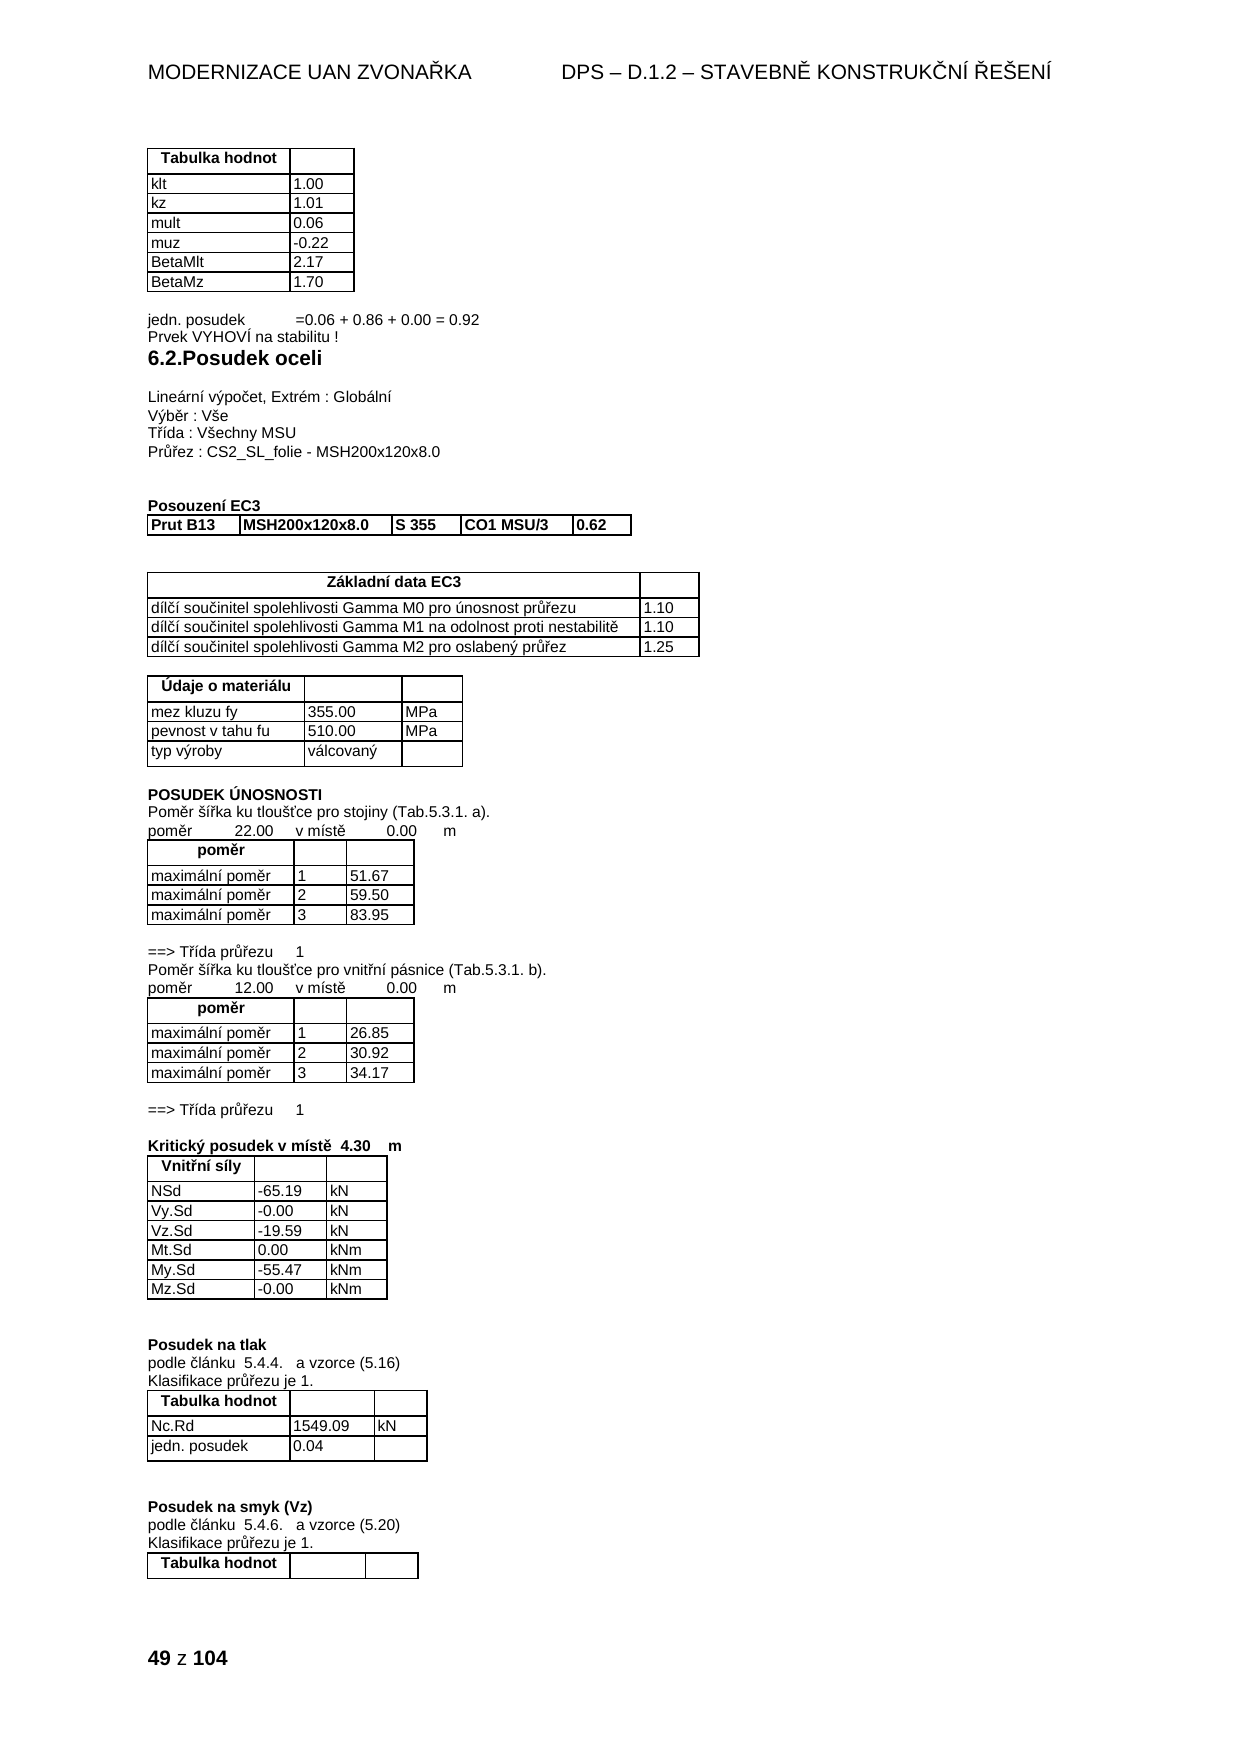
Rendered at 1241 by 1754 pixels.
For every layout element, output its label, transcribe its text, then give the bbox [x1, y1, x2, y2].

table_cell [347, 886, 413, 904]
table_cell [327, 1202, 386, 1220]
text Třída : Všechny MSU [148, 424, 1093, 442]
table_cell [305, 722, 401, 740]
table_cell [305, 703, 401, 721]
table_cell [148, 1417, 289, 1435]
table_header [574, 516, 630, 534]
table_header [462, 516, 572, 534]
text Poměr šířka ku tloušťce pro vnitřní pásnice (Tab.5.3.1. b). [148, 961, 1093, 979]
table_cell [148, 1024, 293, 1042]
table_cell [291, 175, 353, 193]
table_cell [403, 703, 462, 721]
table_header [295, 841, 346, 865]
text ==> Třída průřezu 1 [148, 943, 1093, 961]
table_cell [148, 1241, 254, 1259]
text poměr 12.00 v místě 0.00 m [148, 979, 1093, 997]
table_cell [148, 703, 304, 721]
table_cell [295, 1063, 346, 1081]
text Poměr šířka ku tloušťce pro stojiny (Tab.5.3.1. a). [148, 803, 1093, 821]
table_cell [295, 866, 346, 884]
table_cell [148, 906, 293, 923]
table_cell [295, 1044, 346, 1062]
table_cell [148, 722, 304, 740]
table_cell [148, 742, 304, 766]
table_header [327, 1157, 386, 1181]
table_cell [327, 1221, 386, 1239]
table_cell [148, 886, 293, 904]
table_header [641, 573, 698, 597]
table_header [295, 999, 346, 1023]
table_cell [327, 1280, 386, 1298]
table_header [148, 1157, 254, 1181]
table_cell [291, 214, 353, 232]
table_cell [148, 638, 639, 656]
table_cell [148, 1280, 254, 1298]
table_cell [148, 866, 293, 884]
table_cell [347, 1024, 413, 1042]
text ==> Třída průřezu 1 [148, 1101, 1093, 1119]
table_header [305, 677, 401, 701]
text Kritický posudek v místě 4.30 m [148, 1137, 1093, 1155]
text Průřez : CS2_SL_folie - MSH200x120x8.0 [148, 442, 1093, 460]
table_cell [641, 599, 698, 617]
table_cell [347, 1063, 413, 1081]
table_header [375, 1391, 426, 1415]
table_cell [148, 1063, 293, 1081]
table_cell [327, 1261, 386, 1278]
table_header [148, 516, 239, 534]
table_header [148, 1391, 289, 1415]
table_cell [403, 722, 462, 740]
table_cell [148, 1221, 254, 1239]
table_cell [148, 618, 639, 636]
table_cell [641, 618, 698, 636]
text Posouzení EC3 [148, 496, 1093, 514]
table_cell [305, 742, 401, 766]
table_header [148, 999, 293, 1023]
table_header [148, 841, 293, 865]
text podle článku 5.4.6. a vzorce (5.20) [148, 1516, 1093, 1534]
text Lineární výpočet, Extrém : Globální [148, 388, 1093, 406]
text Prvek VYHOVÍ na stabilitu ! [148, 328, 1093, 346]
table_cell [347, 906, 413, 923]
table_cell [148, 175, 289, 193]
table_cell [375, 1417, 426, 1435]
text poměr 22.00 v místě 0.00 m [148, 821, 1093, 839]
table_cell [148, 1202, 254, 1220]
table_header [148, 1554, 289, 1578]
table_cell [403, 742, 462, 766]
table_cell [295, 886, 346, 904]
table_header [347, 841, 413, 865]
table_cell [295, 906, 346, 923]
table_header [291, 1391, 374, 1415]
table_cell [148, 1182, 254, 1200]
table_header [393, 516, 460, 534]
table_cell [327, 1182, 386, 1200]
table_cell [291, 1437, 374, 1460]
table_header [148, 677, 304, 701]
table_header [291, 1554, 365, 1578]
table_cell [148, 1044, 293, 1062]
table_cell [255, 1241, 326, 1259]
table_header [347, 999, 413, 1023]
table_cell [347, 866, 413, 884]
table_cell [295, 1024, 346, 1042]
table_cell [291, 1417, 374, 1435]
text Posudek na smyk (Vz) [148, 1498, 1093, 1516]
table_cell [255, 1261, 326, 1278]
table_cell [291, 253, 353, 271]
text 6.2.Posudek oceli [148, 346, 1093, 370]
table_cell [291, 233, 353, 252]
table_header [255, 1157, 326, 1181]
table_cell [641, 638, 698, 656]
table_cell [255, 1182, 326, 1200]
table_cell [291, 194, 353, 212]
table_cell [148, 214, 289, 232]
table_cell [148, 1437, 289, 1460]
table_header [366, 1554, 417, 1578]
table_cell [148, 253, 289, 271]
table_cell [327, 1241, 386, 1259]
text Posudek na tlak [148, 1336, 1093, 1354]
text POSUDEK ÚNOSNOSTI [148, 785, 1093, 803]
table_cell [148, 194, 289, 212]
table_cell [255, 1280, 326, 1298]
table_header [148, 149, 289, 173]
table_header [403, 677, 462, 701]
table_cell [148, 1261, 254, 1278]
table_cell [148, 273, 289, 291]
text Klasifikace průřezu je 1. [148, 1534, 1093, 1552]
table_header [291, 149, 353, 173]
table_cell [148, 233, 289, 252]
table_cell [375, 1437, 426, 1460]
text jedn. posudek =0.06 + 0.86 + 0.00 = 0.92 [148, 310, 1093, 328]
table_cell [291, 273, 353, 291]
text Klasifikace průřezu je 1. [148, 1372, 1093, 1390]
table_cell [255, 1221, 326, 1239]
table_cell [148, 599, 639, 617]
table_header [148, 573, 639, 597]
text podle článku 5.4.4. a vzorce (5.16) [148, 1354, 1093, 1372]
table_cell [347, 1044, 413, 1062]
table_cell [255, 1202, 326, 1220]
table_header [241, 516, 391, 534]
text Výběr : Vše [148, 406, 1093, 424]
